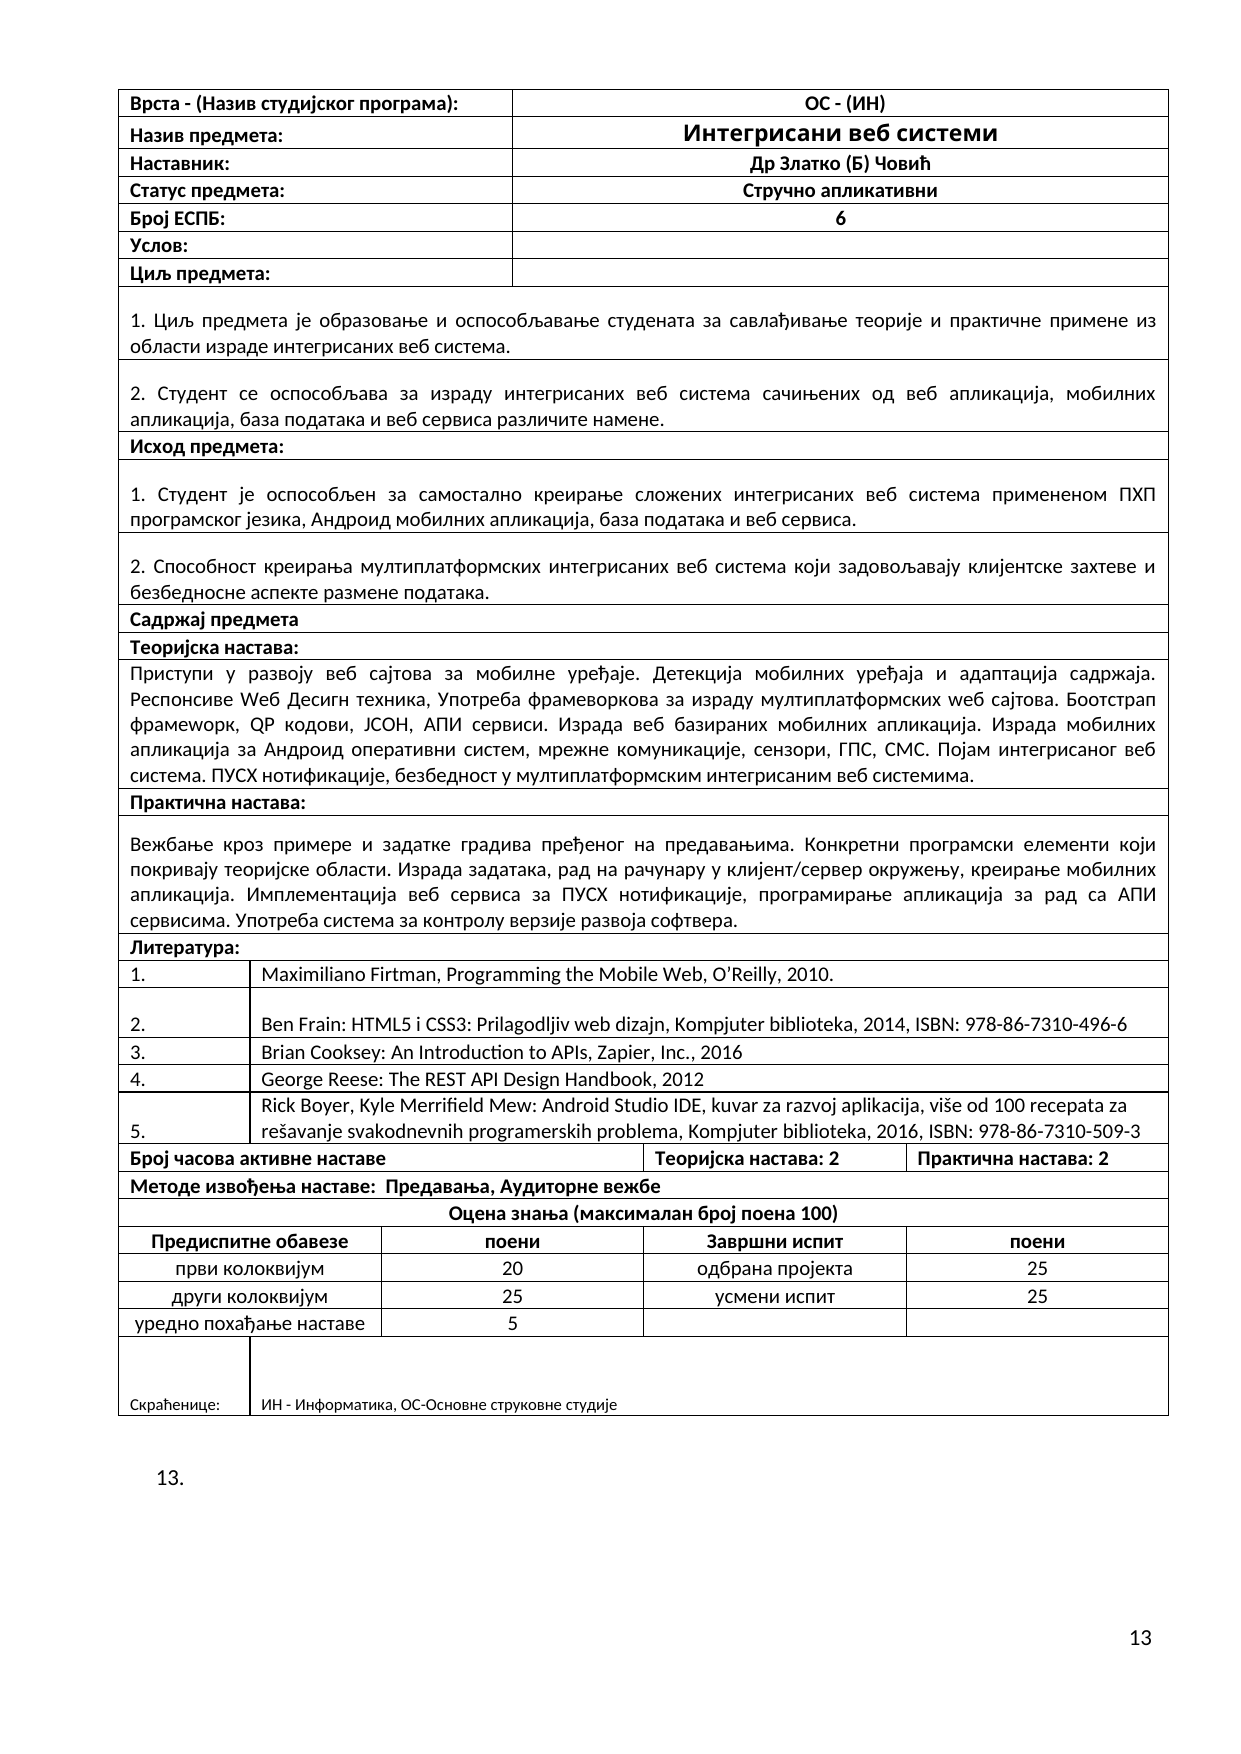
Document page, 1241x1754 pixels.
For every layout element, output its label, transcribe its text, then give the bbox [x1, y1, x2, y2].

table_cell Brian Cooksey: An Introduction to APIs, Zapier, Inc., 2016 [251, 1038, 1168, 1064]
table_cell Скраћенице: [119, 1337, 249, 1415]
table_cell [513, 232, 1168, 258]
table_cell 2. Студент се оспособљава за израду интегрисаних веб система сачињених од веб апликација, мобилних апликација, база података и веб сервиса различите намене. [119, 360, 1168, 431]
table_cell одбрана пројекта [644, 1254, 906, 1281]
table_cell усмени испит [644, 1282, 906, 1308]
table_cell 1. Студент је оспособљен за самостално креирање сложених интегрисаних веб система примененом ПХП програмског језика, Андроид мобилних апликација, база података и веб сервиса. [119, 460, 1168, 532]
table_cell 2. Способност креирања мултиплатформских интегрисаних веб система који задовољавају клијентске захтеве и безбедносне аспекте размене података. [119, 533, 1168, 604]
table_cell Назив предмета: [119, 117, 512, 148]
table_cell Вежбање кроз примере и задатке градива пређеног на предавањима. Конкретни програмски елементи који покривају теоријске области. Израда задатака, рад на рачунару у клијент/сервер окружењу, креирање мобилних апликација. Имплементација веб сервиса за ПУСХ нотификације, програмирање апликација за рад са АПИ сервисима. Употреба система за контролу верзије развоја софтвера. [119, 816, 1168, 932]
table_cell Теоријска настава: [119, 633, 1168, 659]
table_header Врста - (Назив студијског програма): [119, 90, 512, 116]
table_cell [644, 1309, 906, 1336]
table_cell [907, 1309, 1168, 1336]
table_cell 2. [119, 988, 249, 1037]
table_cell уредно похађање наставе [119, 1309, 381, 1336]
table_cell Rick Boyer, Kyle Merrifield Mew: Android Studio IDE, kuvar za razvoj aplikacija, više od 100 recepata za rešavanje svakodnevnih programerskih problema, Kompjuter biblioteka, 2016, ISBN: 978-86-7310-509-3 [251, 1093, 1168, 1143]
table_cell Завршни испит [644, 1227, 906, 1253]
table_cell Исход предмета: [119, 432, 1168, 459]
table_header ОС - (ИН) [513, 90, 1168, 116]
table_cell 25 [907, 1282, 1168, 1308]
table_cell први колоквијум [119, 1254, 381, 1281]
table_cell 4. [119, 1065, 249, 1091]
table_cell 5 [382, 1309, 643, 1336]
table_cell Интегрисани веб системи [513, 117, 1168, 148]
table_cell поени [907, 1227, 1168, 1253]
table_cell Предиспитне обавезе [119, 1227, 381, 1253]
table_cell Приступи у развоју веб сајтова за мобилне уређаје. Детекција мобилних уређаја и адаптација садржаја. Респонсиве Wеб Десигн техника, Употреба фрамеворкова за израду мултиплатформских wеб сајтова. Боотстрап фрамеwорк, QР кодови, ЈСОН, АПИ сервиси. Израда веб базираних мобилних апликација. Израда мобилних апликација за Андроид оперативни систем, мрежне комуникације, сензори, ГПС, СМС. Појам интегрисаног веб система. ПУСХ нотификације, безбедност у мултиплатформским интегрисаним веб системима. [119, 660, 1168, 787]
table_cell Maximiliano Firtman, Programming the Mobile Web, O’Reilly, 2010. [251, 961, 1168, 987]
table_cell Број часова активне наставе [119, 1144, 643, 1171]
table_cell Методе извођења наставе: Предавања, Аудиторне вежбе [119, 1172, 1168, 1198]
table_cell 6 [513, 204, 1168, 231]
table_cell Практична настава: [119, 789, 1168, 815]
table_cell 1. [119, 961, 249, 987]
table_cell 25 [907, 1254, 1168, 1281]
table_cell Услов: [119, 232, 512, 258]
table_cell Наставник: [119, 149, 512, 176]
table_cell Садржај предмета [119, 605, 1168, 632]
table_cell 5. [119, 1093, 249, 1143]
table_cell Оцена знања (максималан број поена 100) [119, 1199, 1168, 1226]
table_cell [513, 259, 1168, 286]
table_cell 20 [382, 1254, 643, 1281]
table_cell други колоквијум [119, 1282, 381, 1308]
table_cell Статус предмета: [119, 177, 512, 203]
table_cell 1. Циљ предмета је образовање и оспособљавање студената за савлађивање теорије и практичне примене из области израде интегрисаних веб система. [119, 287, 1168, 358]
table_cell Стручно апликативни [513, 177, 1168, 203]
table_cell Теоријска настава: 2 [644, 1144, 906, 1171]
table_cell ИН - Информатика, ОС-Основне струковне студије [251, 1337, 1168, 1415]
table_cell Практична настава: 2 [907, 1144, 1168, 1171]
table_cell George Reese: The REST API Design Handbook, 2012 [251, 1065, 1168, 1091]
table_cell Циљ предмета: [119, 259, 512, 286]
table_cell Литература: [119, 934, 1168, 960]
table_cell 25 [382, 1282, 643, 1308]
table_cell Ben Frain: HTML5 i CSS3: Prilagodljiv web dizajn, Kompjuter biblioteka, 2014, ISBN: 978-86-7310-496-6 [251, 988, 1168, 1037]
table_cell 3. [119, 1038, 249, 1064]
table_cell Др Златко (Б) Човић [513, 149, 1168, 176]
table_cell Број ЕСПБ: [119, 204, 512, 231]
table_cell поени [382, 1227, 643, 1253]
